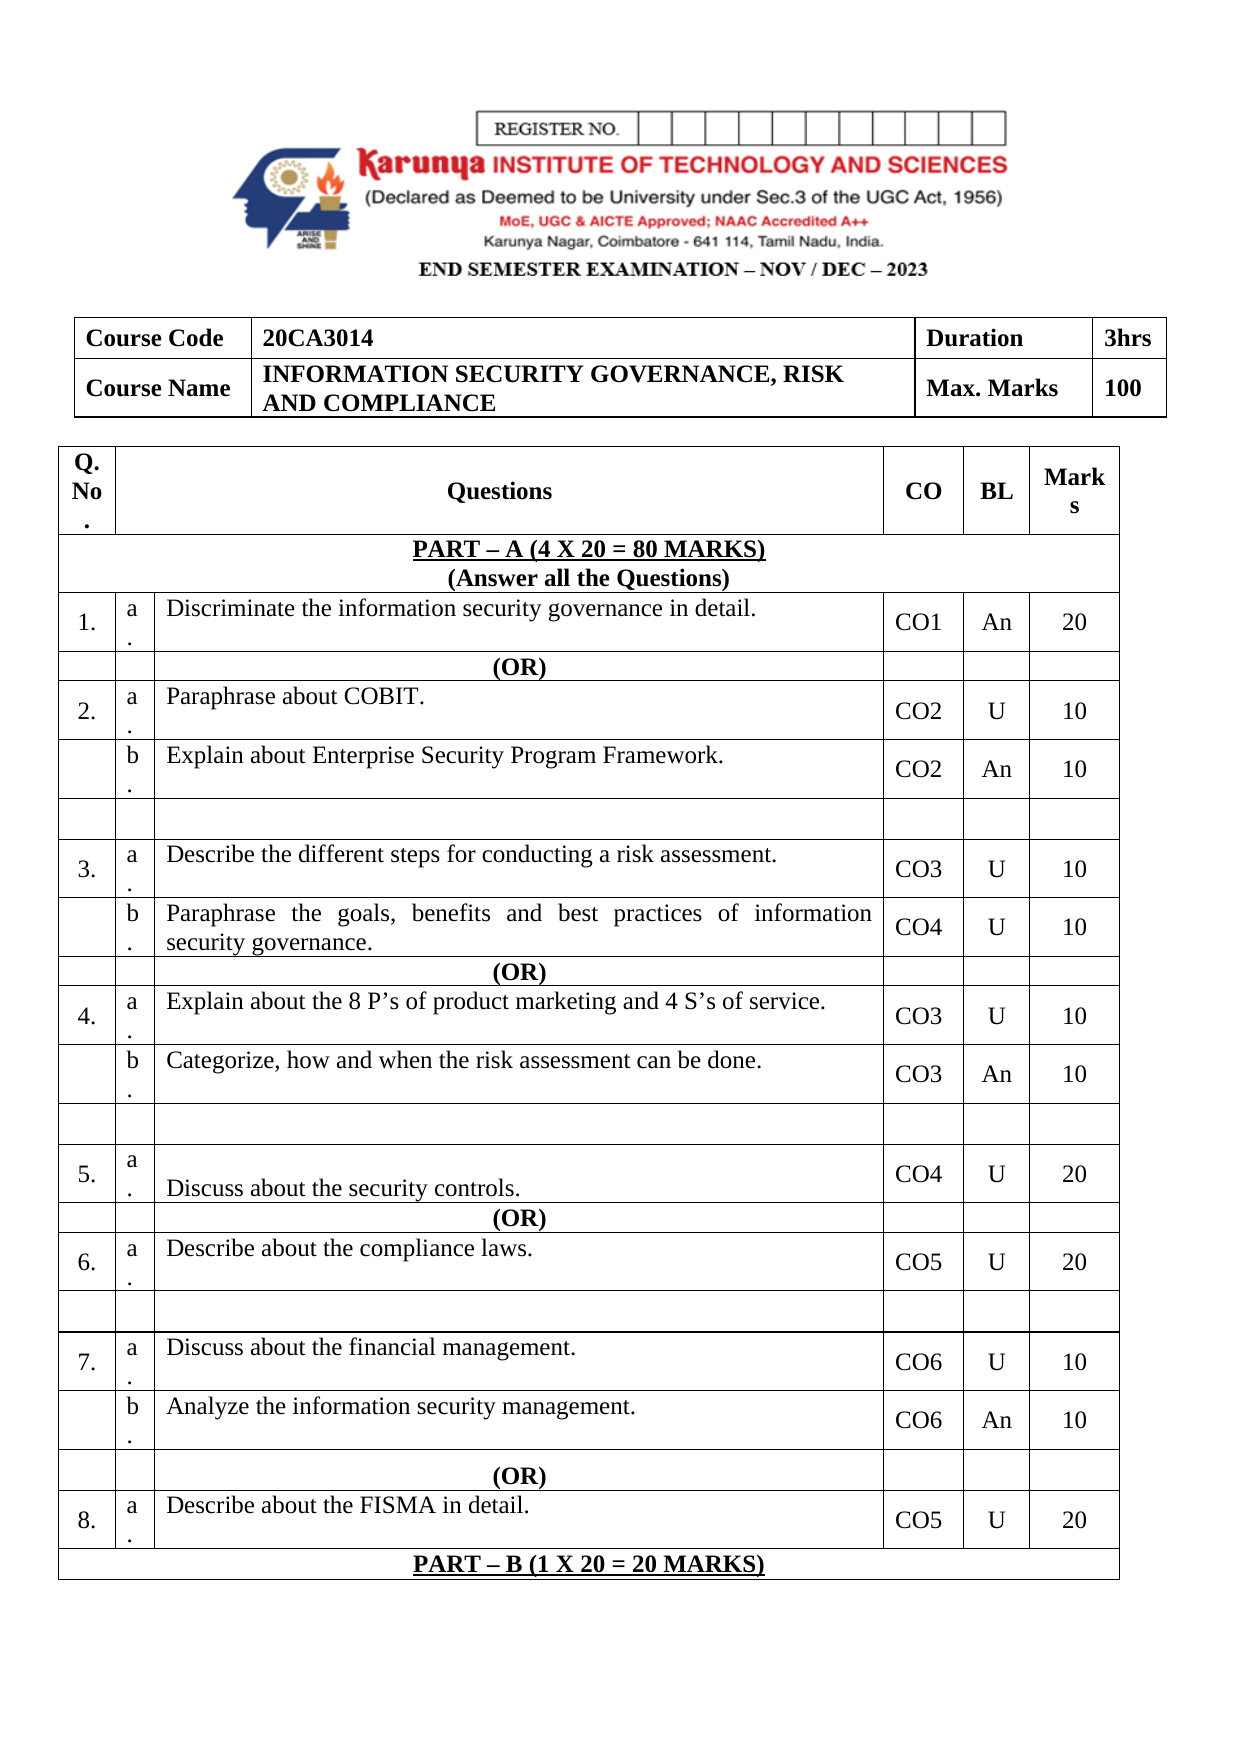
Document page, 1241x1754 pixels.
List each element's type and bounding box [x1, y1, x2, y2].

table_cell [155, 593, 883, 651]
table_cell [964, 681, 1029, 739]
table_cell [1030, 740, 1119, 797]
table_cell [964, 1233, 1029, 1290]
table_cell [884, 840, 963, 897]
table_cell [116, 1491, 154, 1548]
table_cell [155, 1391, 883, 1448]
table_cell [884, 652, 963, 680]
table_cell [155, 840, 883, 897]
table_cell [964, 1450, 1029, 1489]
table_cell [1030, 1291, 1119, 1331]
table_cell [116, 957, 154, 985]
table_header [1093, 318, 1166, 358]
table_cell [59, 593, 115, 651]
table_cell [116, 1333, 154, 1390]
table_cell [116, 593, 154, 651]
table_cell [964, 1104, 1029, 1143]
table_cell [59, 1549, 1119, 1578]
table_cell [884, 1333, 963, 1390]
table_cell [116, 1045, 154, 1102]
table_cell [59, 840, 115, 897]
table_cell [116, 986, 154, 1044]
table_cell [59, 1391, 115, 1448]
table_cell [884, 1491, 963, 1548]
picture [229, 89, 1011, 288]
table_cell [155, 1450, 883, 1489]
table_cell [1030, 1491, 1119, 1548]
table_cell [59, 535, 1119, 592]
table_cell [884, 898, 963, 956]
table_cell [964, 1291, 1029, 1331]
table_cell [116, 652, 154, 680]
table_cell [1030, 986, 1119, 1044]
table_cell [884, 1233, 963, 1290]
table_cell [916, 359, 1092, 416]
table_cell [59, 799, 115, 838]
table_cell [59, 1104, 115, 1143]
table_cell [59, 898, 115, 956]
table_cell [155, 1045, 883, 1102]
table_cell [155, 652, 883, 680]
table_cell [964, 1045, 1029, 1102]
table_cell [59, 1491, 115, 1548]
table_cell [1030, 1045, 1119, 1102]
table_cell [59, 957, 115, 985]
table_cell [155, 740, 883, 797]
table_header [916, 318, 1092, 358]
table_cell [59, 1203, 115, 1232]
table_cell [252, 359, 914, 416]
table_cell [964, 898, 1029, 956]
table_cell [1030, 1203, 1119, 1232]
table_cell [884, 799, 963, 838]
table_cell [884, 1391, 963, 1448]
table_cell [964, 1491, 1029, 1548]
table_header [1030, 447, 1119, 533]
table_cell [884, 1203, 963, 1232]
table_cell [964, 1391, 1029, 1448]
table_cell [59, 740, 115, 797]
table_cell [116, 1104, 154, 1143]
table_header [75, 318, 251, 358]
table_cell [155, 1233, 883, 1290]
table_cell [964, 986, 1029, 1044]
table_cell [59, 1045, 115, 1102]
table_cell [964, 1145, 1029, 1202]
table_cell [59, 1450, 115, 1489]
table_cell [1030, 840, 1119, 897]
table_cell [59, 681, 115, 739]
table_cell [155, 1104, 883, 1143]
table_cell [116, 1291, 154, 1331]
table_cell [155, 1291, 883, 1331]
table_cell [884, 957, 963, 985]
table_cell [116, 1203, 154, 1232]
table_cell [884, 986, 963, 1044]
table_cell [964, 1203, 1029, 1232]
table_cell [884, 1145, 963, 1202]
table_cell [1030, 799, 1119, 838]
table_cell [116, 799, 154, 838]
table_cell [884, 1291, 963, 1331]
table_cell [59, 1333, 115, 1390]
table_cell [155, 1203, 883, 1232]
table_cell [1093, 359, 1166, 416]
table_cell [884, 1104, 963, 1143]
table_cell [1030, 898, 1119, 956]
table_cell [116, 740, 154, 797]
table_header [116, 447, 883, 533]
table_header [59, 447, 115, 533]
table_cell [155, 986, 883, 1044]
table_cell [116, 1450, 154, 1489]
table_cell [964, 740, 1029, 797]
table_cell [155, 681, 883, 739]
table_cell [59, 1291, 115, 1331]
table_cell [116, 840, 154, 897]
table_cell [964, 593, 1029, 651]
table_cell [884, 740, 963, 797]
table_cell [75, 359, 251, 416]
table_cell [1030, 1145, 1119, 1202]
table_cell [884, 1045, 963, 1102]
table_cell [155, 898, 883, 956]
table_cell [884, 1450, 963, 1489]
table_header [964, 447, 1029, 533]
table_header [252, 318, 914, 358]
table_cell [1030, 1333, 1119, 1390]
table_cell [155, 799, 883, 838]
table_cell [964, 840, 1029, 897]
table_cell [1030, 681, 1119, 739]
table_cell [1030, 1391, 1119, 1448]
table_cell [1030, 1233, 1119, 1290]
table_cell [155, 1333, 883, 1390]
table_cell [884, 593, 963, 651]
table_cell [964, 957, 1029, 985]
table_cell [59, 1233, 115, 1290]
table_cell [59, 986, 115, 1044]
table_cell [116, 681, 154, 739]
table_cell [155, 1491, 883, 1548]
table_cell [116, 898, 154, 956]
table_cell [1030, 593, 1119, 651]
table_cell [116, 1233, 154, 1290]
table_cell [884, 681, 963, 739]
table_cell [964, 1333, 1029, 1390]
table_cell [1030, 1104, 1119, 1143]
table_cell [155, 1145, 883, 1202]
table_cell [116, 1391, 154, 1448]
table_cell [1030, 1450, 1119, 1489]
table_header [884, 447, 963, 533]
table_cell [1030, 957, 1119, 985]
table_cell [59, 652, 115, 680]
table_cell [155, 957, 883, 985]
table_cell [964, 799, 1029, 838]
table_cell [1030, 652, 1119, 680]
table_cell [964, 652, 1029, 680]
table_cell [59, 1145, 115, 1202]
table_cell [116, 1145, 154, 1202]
